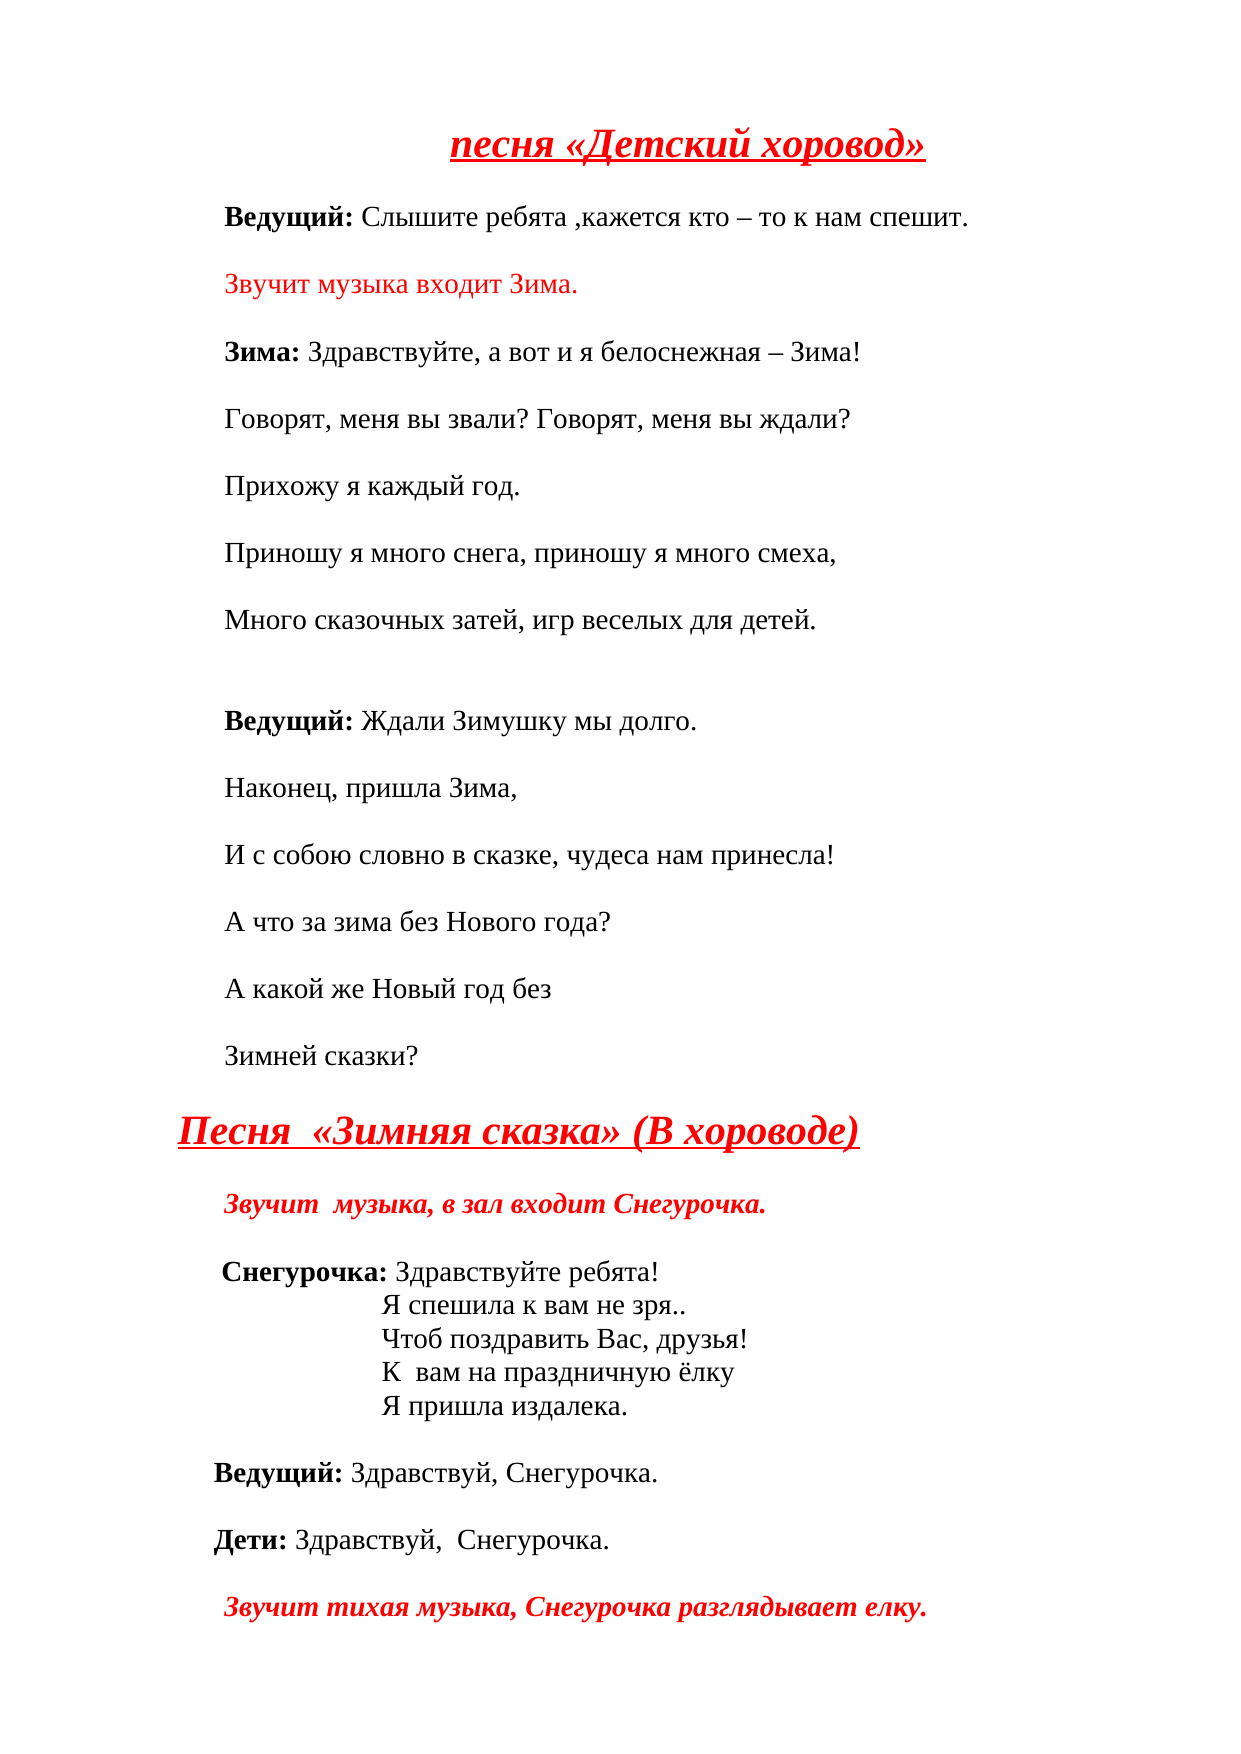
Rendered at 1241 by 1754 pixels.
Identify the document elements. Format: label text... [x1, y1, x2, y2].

text Говорят, меня вы звали? Говорят, меня вы ждали? [177, 401, 1152, 434]
text Звучит музыка, в зал входит Снегурочка. [177, 1187, 1152, 1220]
text Дети: Здравствуй, Снегурочка. [177, 1522, 1152, 1556]
text А что за зима без Нового года? [177, 904, 1152, 937]
text Песня «Зимняя сказка» (В хороводе) [177, 1105, 1152, 1153]
text Зима: Здравствуйте, а вот и я белоснежная – Зима! [177, 334, 1152, 367]
text Наконец, пришла Зима, [177, 770, 1152, 803]
text Ведущий: Слышите ребята ,кажется кто – то к нам спешит. [177, 199, 1152, 233]
text К вам на праздничную ёлку [177, 1354, 1152, 1388]
text Снегурочка: Здравствуйте ребята! [177, 1254, 1152, 1287]
text А какой же Новый год без [177, 971, 1152, 1004]
text Приношу я много снега, приношу я много смеха, [177, 535, 1152, 568]
text Много сказочных затей, игр веселых для детей. [177, 602, 1152, 636]
text Я пришла издалека. [177, 1388, 1152, 1421]
text И с собою словно в сказке, чудеса нам принесла! [177, 837, 1152, 870]
text Ведущий: Ждали Зимушку мы долго. [177, 703, 1152, 736]
text Прихожу я каждый год. [177, 468, 1152, 501]
text Ведущий: Здравствуй, Снегурочка. [177, 1455, 1152, 1488]
text Звучит тихая музыка, Снегурочка разглядывает елку. [177, 1589, 1152, 1623]
text Я спешила к вам не зря.. [177, 1287, 1152, 1321]
text Зимней сказки? [177, 1038, 1152, 1072]
text песня «Детский хоровод» [177, 118, 1152, 166]
text Звучит музыка входит Зима. [177, 267, 1152, 300]
text Чтоб поздравить Вас, друзья! [177, 1321, 1152, 1354]
